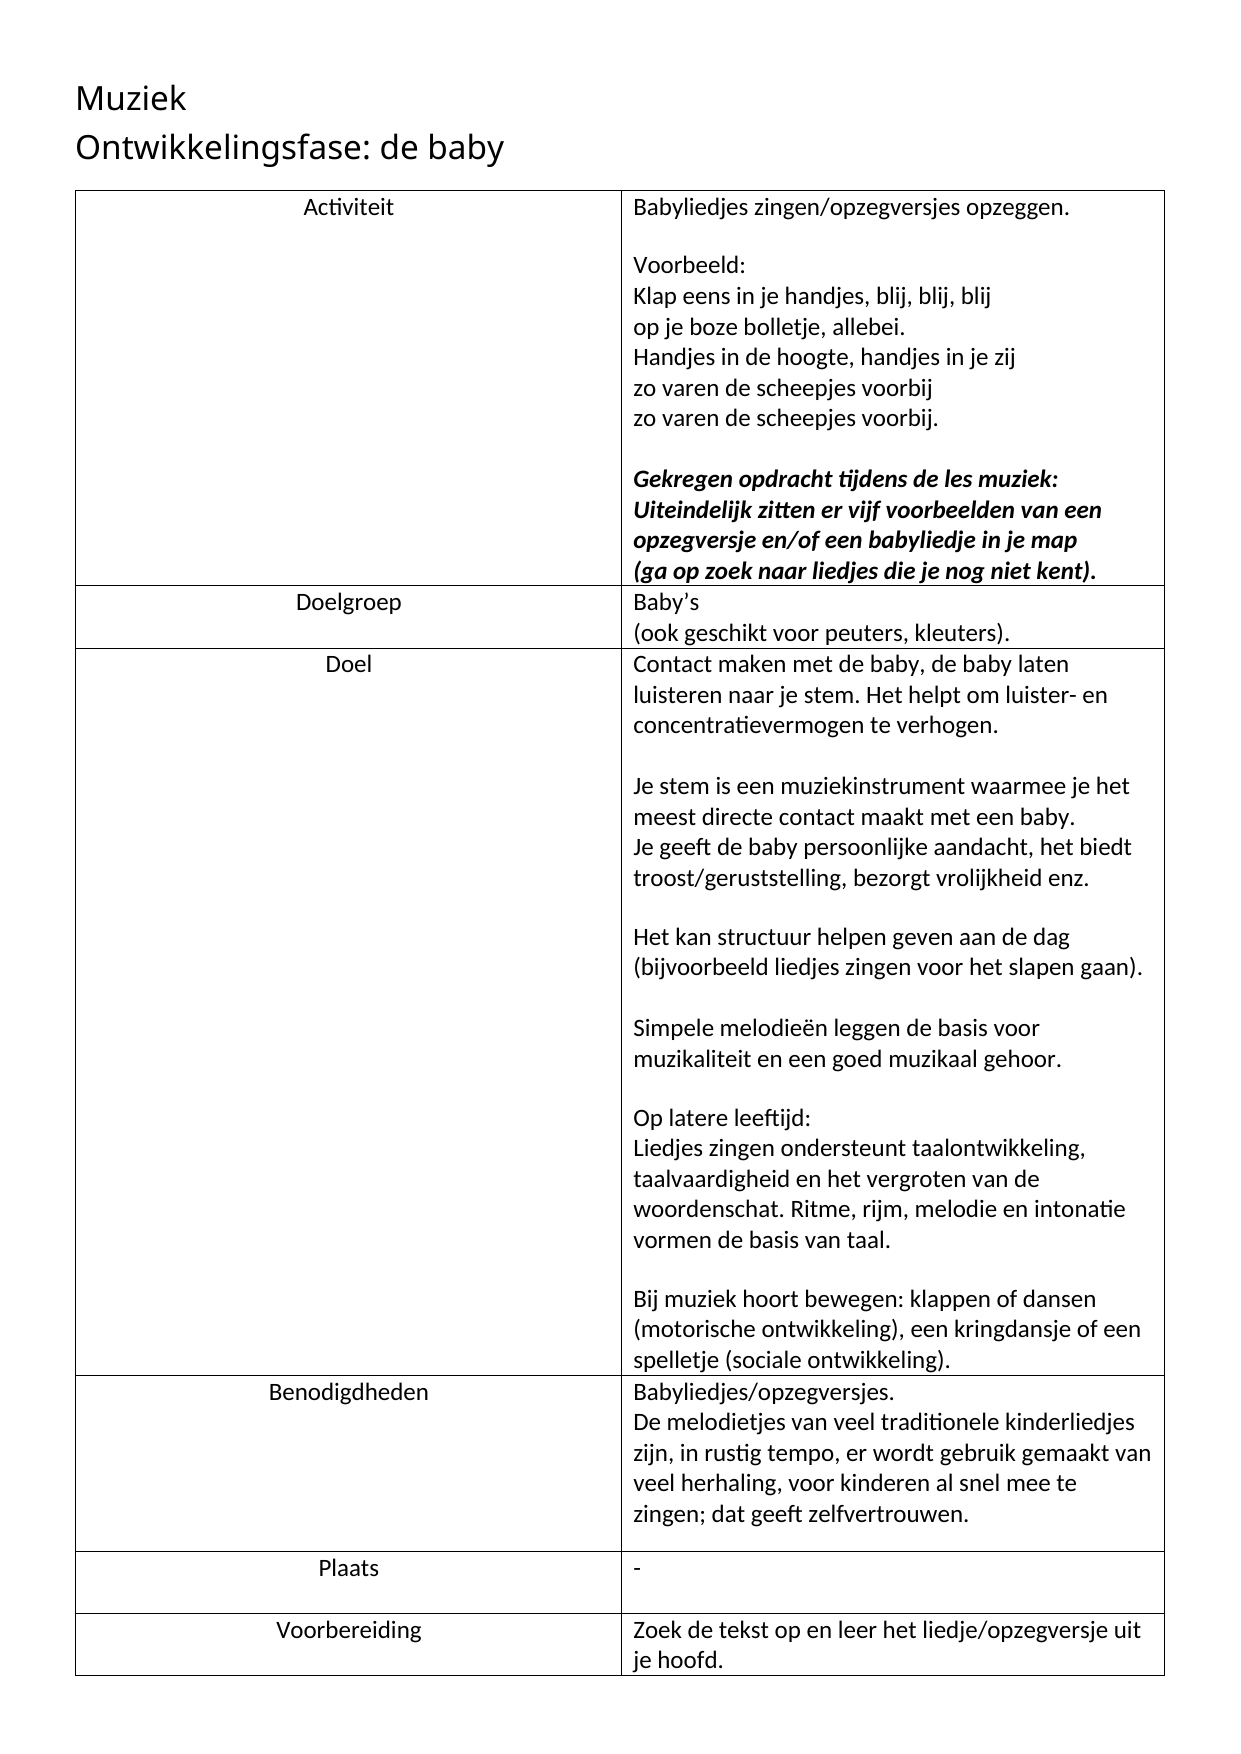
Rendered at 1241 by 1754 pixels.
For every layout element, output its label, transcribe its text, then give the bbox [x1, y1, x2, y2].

table_cell Voorbereiding [76, 1614, 621, 1675]
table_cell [622, 1614, 1164, 1675]
table_cell Babyliedjes/opzegversjes. De melodietjes van veel traditionele kinderliedjes zijn, in rustig tempo, er wordt gebruik gemaakt van veel herhaling, voor kinderen al snel mee te zingen; dat geeft zelfvertrouwen. [622, 1376, 1164, 1551]
table_cell Plaats [76, 1552, 621, 1613]
table_header Activiteit [76, 191, 621, 585]
text Muziek Ontwikkelingsfase: de baby [75, 75, 1165, 169]
table_cell - [622, 1552, 1164, 1613]
table_cell Benodigdheden [76, 1376, 621, 1551]
table_cell Contact maken met de baby, de baby laten luisteren naar je stem. Het helpt om luister- en concentratievermogen te verhogen. Je stem is een muziekinstrument waarmee je het meest directe contact maakt met een baby. Je geeft de baby persoonlijke aandacht, het biedt troost/geruststelling, bezorgt vrolijkheid enz. Het kan structuur helpen geven aan de dag (bijvoorbeeld liedjes zingen voor het slapen gaan). Simpele melodieën leggen de basis voor muzikaliteit en een goed muzikaal gehoor. Op latere leeftijd: Liedjes zingen ondersteunt taalontwikkeling, taalvaardigheid en het vergroten van de woordenschat. Ritme, rijm, melodie en intonatie vormen de basis van taal. Bij muziek hoort bewegen: klappen of dansen (motorische ontwikkeling), een kringdansje of een spelletje (sociale ontwikkeling). [622, 649, 1164, 1375]
table_cell Doel [76, 649, 621, 1375]
table_cell Baby’s (ook geschikt voor peuters, kleuters). [622, 586, 1164, 647]
table_header Babyliedjes zingen/opzegversjes opzeggen. Voorbeeld: Klap eens in je handjes, blij, blij, blij op je boze bolletje, allebei. Handjes in de hoogte, handjes in je zij zo varen de scheepjes voorbij zo varen de scheepjes voorbij. Gekregen opdracht tijdens de les muziek: Uiteindelijk zitten er vijf voorbeelden van een opzegversje en/of een babyliedje in je map (ga op zoek naar liedjes die je nog niet kent). [622, 191, 1164, 585]
table_cell Doelgroep [76, 586, 621, 647]
